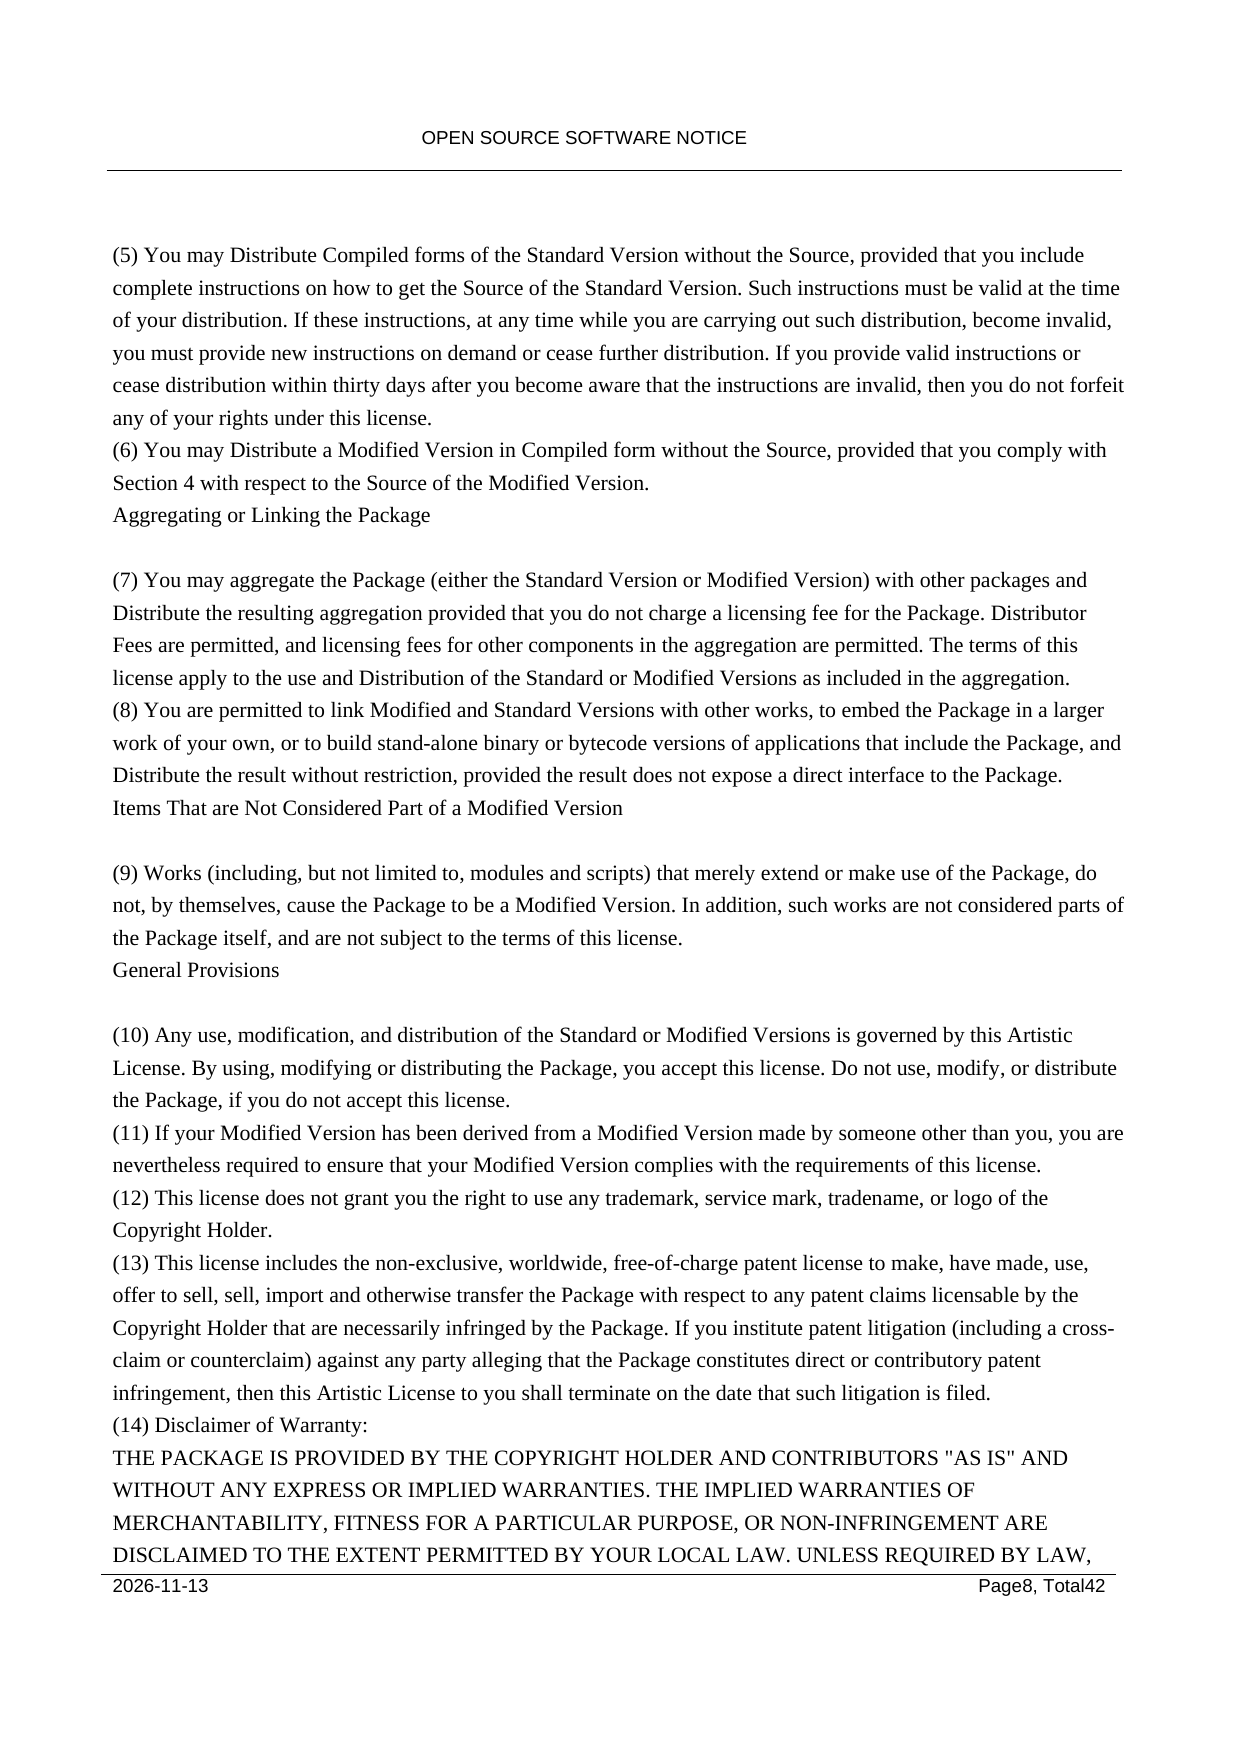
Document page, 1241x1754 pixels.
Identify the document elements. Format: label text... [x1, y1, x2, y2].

text (10) Any use, modification, and distribution of the Standard or Modified Versions is governed by this Artistic License. By using, modifying or distributing the Package, you accept this license. Do not use, modify, or distribute the Package, if you do not accept this license. [112, 1019, 1128, 1116]
text (12) This license does not grant you the right to use any trademark, service mark, tradename, or logo of the Copyright Holder. [112, 1181, 1128, 1246]
text General Provisions [112, 954, 1128, 986]
text Aggregating or Linking the Package [112, 499, 1128, 531]
text (13) This license includes the non-exclusive, worldwide, free-of-charge patent license to make, have made, use, offer to sell, sell, import and otherwise transfer the Package with respect to any patent claims licensable by the Copyright Holder that are necessarily infringed by the Package. If you institute patent litigation (including a cross-claim or counterclaim) against any party alleging that the Package constitutes direct or contributory patent infringement, then this Artistic License to you shall terminate on the date that such litigation is filed. [112, 1246, 1128, 1409]
text (14) Disclaimer of Warranty: [112, 1409, 1128, 1441]
text (6) You may Distribute a Modified Version in Compiled form without the Source, provided that you comply with Section 4 with respect to the Source of the Modified Version. [112, 434, 1128, 499]
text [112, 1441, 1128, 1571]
text (5) You may Distribute Compiled forms of the Standard Version without the Source, provided that you include complete instructions on how to get the Source of the Standard Version. Such instructions must be valid at the time of your distribution. If these instructions, at any time while you are carrying out such distribution, become invalid, you must provide new instructions on demand or cease further distribution. If you provide valid instructions or cease distribution within thirty days after you become aware that the instructions are invalid, then you do not forfeit any of your rights under this license. [112, 239, 1128, 434]
text (8) You are permitted to link Modified and Standard Versions with other works, to embed the Package in a larger work of your own, or to build stand-alone binary or bytecode versions of applications that include the Package, and Distribute the result without restriction, provided the result does not expose a direct interface to the Package. [112, 694, 1128, 791]
text (7) You may aggregate the Package (either the Standard Version or Modified Version) with other packages and Distribute the resulting aggregation provided that you do not charge a licensing fee for the Package. Distributor Fees are permitted, and licensing fees for other components in the aggregation are permitted. The terms of this license apply to the use and Distribution of the Standard or Modified Versions as included in the aggregation. [112, 564, 1128, 694]
text (9) Works (including, but not limited to, modules and scripts) that merely extend or make use of the Package, do not, by themselves, cause the Package to be a Modified Version. In addition, such works are not considered parts of the Package itself, and are not subject to the terms of this license. [112, 856, 1128, 954]
text Items That are Not Considered Part of a Modified Version [112, 791, 1128, 824]
text (11) If your Modified Version has been derived from a Modified Version made by someone other than you, you are nevertheless required to ensure that your Modified Version complies with the requirements of this license. [112, 1116, 1128, 1181]
